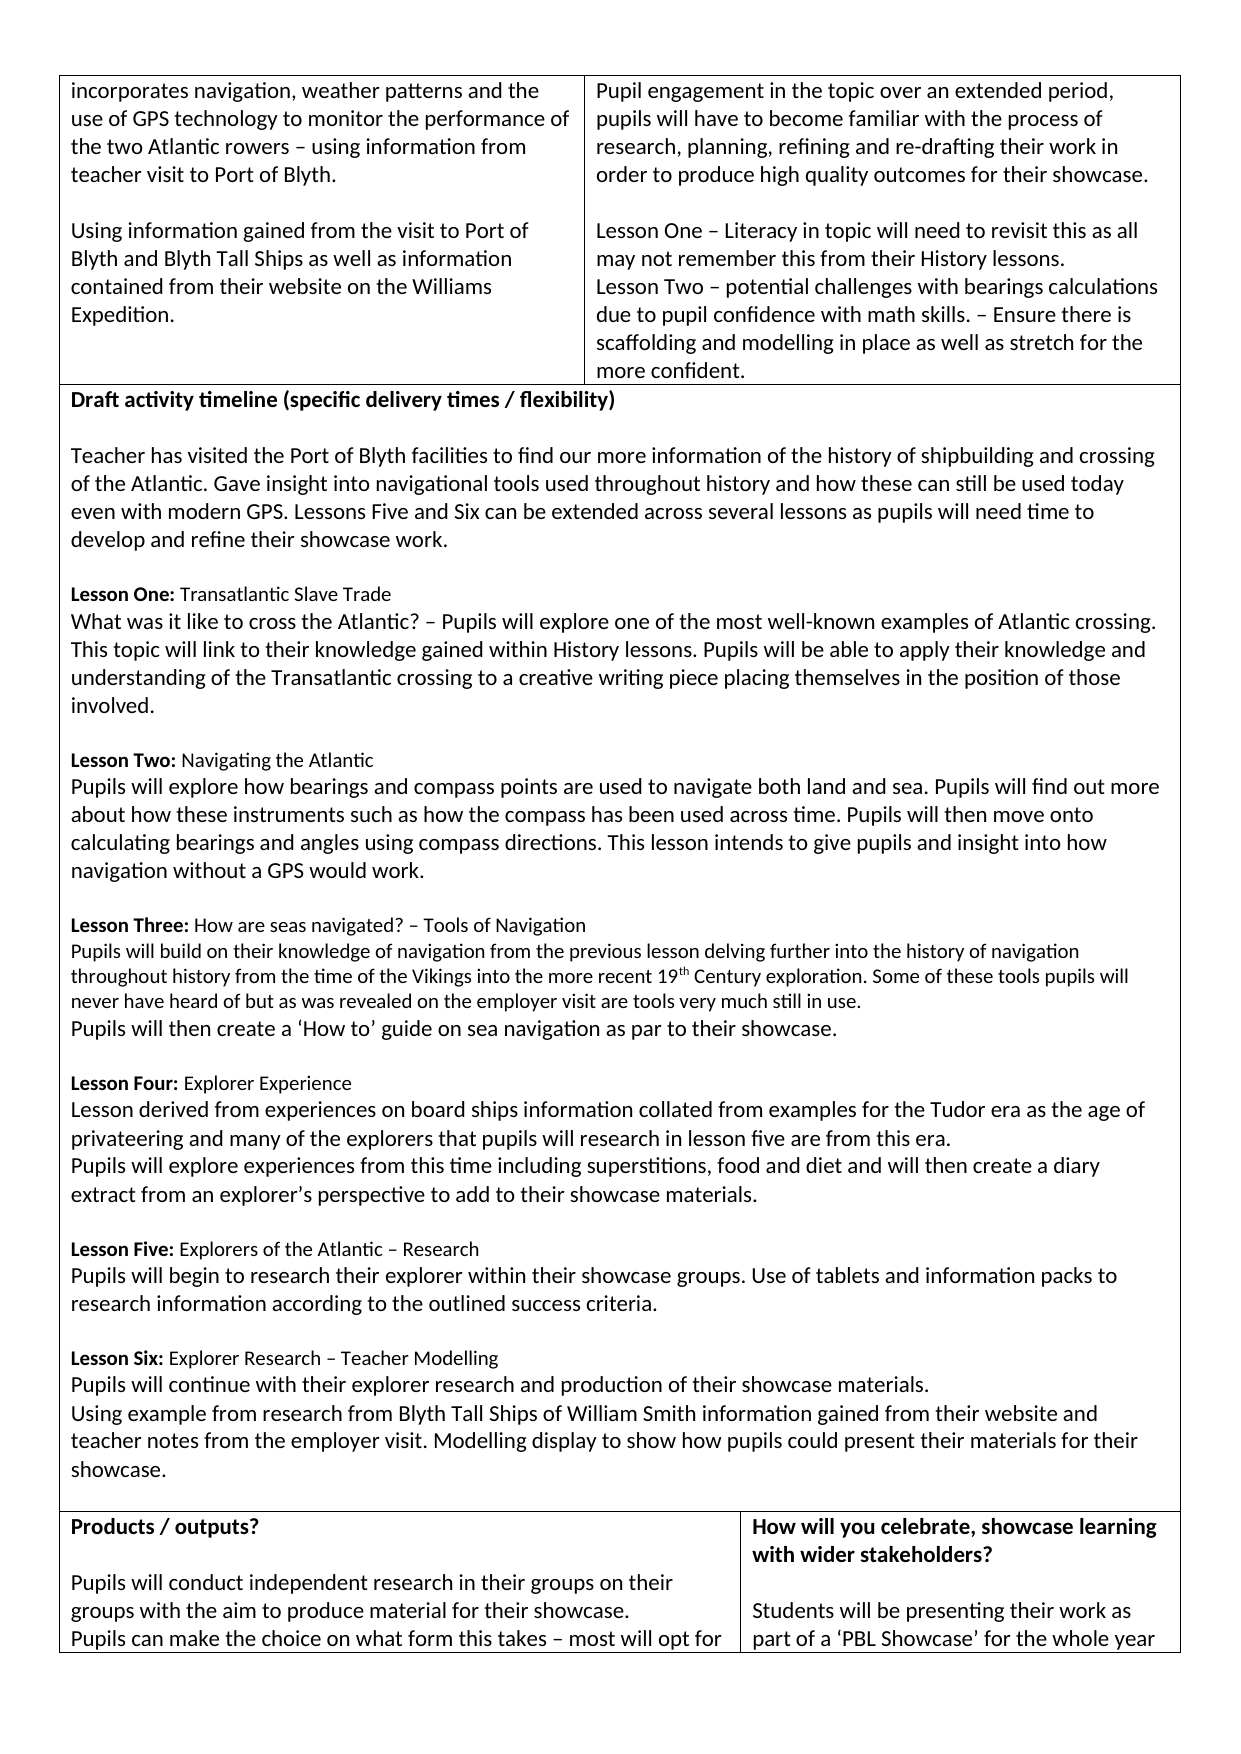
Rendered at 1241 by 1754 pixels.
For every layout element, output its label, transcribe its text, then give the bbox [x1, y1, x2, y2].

table_cell Draft activity timeline (specific delivery times / flexibility) Teacher has visited the Port of Blyth facilities to find our more information of the history of shipbuilding and crossing of the Atlantic. Gave insight into navigational tools used throughout history and how these can still be used today even with modern GPS. Lessons Five and Six can be extended across several lessons as pupils will need time to develop and refine their showcase work. Lesson One: Transatlantic Slave Trade What was it like to cross the Atlantic? – Pupils will explore one of the most well-known examples of Atlantic crossing. This topic will link to their knowledge gained within History lessons. Pupils will be able to apply their knowledge and understanding of the Transatlantic crossing to a creative writing piece placing themselves in the position of those involved. Lesson Two: Navigating the Atlantic Pupils will explore how bearings and compass points are used to navigate both land and sea. Pupils will find out more about how these instruments such as how the compass has been used across time. Pupils will then move onto calculating bearings and angles using compass directions. This lesson intends to give pupils and insight into how navigation without a GPS would work. Lesson Three: How are seas navigated? – Tools of Navigation Pupils will build on their knowledge of navigation from the previous lesson delving further into the history of navigation throughout history from the time of the Vikings into the more recent 19th Century exploration. Some of these tools pupils will never have heard of but as was revealed on the employer visit are tools very much still in use. Pupils will then create a ‘How to’ guide on sea navigation as par to their showcase. Lesson Four: Explorer Experience Lesson derived from experiences on board ships information collated from examples for the Tudor era as the age of privateering and many of the explorers that pupils will research in lesson five are from this era. Pupils will explore experiences from this time including superstitions, food and diet and will then create a diary extract from an explorer’s perspective to add to their showcase materials. Lesson Five: Explorers of the Atlantic – Research Pupils will begin to research their explorer within their showcase groups. Use of tablets and information packs to research information according to the outlined success criteria. Lesson Six: Explorer Research – Teacher Modelling Pupils will continue with their explorer research and production of their showcase materials. Using example from research from Blyth Tall Ships of William Smith information gained from their website and teacher notes from the employer visit. Modelling display to show how pupils could present their materials for their showcase. [60, 385, 1180, 1511]
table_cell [585, 76, 1180, 384]
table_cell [60, 76, 584, 384]
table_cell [741, 1512, 1180, 1652]
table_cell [60, 1512, 740, 1652]
